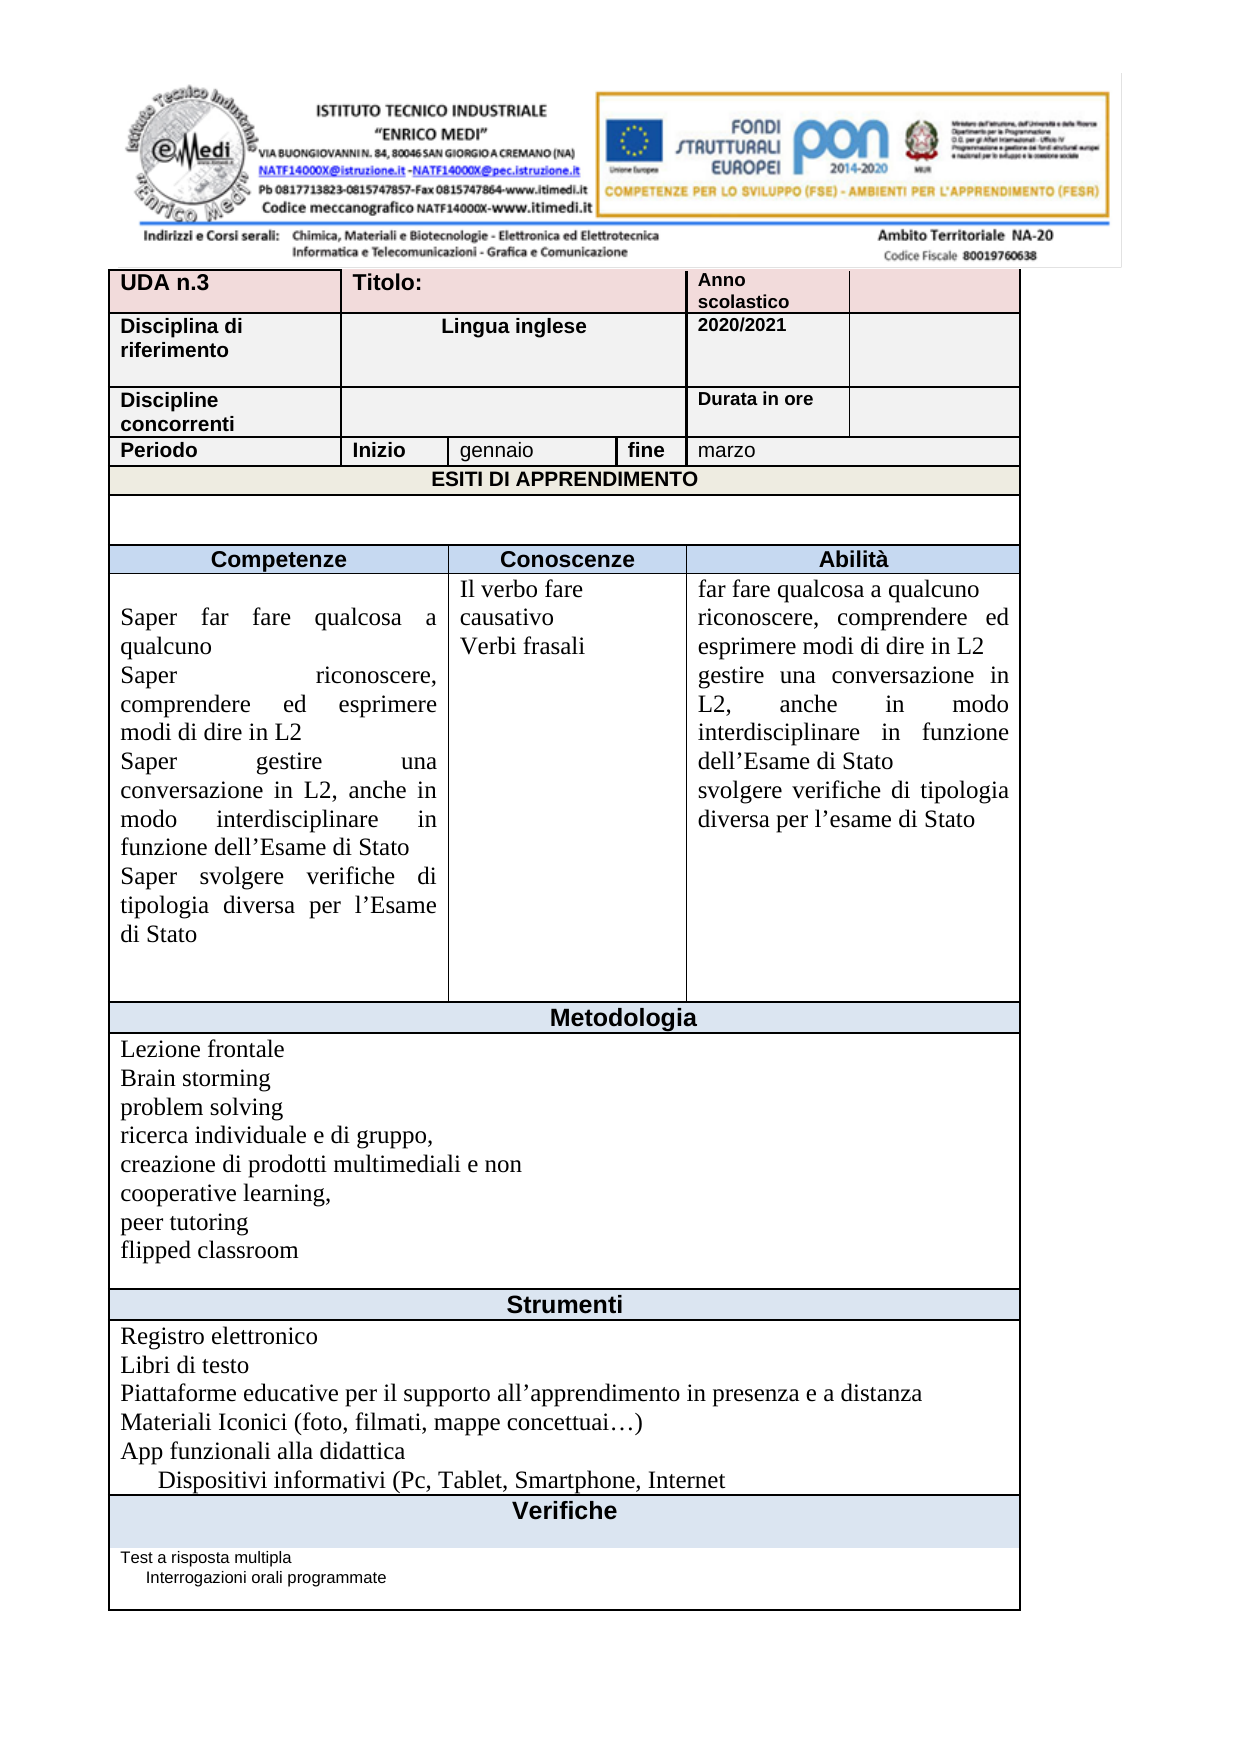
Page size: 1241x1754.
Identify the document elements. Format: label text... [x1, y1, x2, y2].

table_cell Disciplina di riferimento [110, 314, 340, 386]
table_cell [850, 314, 1019, 386]
table_cell Registro elettronico Libri di testo Piattaforme educative per il supporto all’apprendimento in presenza e a distanza Materiali Iconici (foto, filmati, mappe concettuai…) App funzionali alla didattica Dispositivi informativi (Pc, Tablet, Smartphone, Internet [110, 1321, 1019, 1493]
table_cell Verifiche [110, 1496, 1019, 1548]
table_cell Conoscenze [449, 546, 686, 573]
table_cell [110, 496, 1019, 544]
table_cell Il verbo fare causativo Verbi frasali [449, 574, 686, 1001]
table_cell [850, 388, 1019, 436]
table_cell Periodo [110, 438, 340, 465]
table_cell Titolo: [342, 269, 686, 312]
table_cell Abilità [687, 546, 1019, 573]
table_cell Metodologia [110, 1003, 1019, 1032]
table_cell Lingua inglese [342, 314, 685, 386]
table_cell gennaio [449, 438, 615, 465]
table_cell [849, 269, 1019, 312]
table_cell Competenze [110, 546, 448, 573]
table_cell ESITI DI APPRENDIMENTO [110, 467, 1019, 494]
table_cell Test a risposta multipla Interrogazioni orali programmate [110, 1548, 1019, 1609]
table_cell Durata in ore [688, 388, 849, 436]
table_cell UDA n.3 [110, 271, 340, 312]
table_cell fine [618, 438, 685, 465]
table_cell far fare qualcosa a qualcuno riconoscere, comprendere ed esprimere modi di dire in L2 gestire una conversazione in L2, anche in modo interdisciplinare in funzione dell’Esame di Stato svolgere verifiche di tipologia diversa per l’esame di Stato [687, 574, 1019, 1001]
table_cell Discipline concorrenti [110, 388, 340, 436]
table_cell Strumenti [110, 1290, 1019, 1319]
table_cell Anno scolastico [686, 269, 849, 312]
table_cell Saper far fare qualcosa a qualcuno Saper riconoscere, comprendere ed esprimere modi di dire in L2 Saper gestire una conversazione in L2, anche in modo interdisciplinare in funzione dell’Esame di Stato Saper svolgere verifiche di tipologia diversa per l’Esame di Stato [110, 574, 448, 1001]
table_cell marzo [688, 438, 1019, 465]
table_cell Inizio [342, 438, 447, 465]
table_cell Lezione frontale Brain storming problem solving ricerca individuale e di gruppo, creazione di prodotti multimediali e non cooperative learning, peer tutoring flipped classroom [110, 1034, 1019, 1288]
picture [118, 73, 1123, 269]
table_cell 2020/2021 [688, 314, 849, 386]
table_cell [342, 388, 685, 436]
